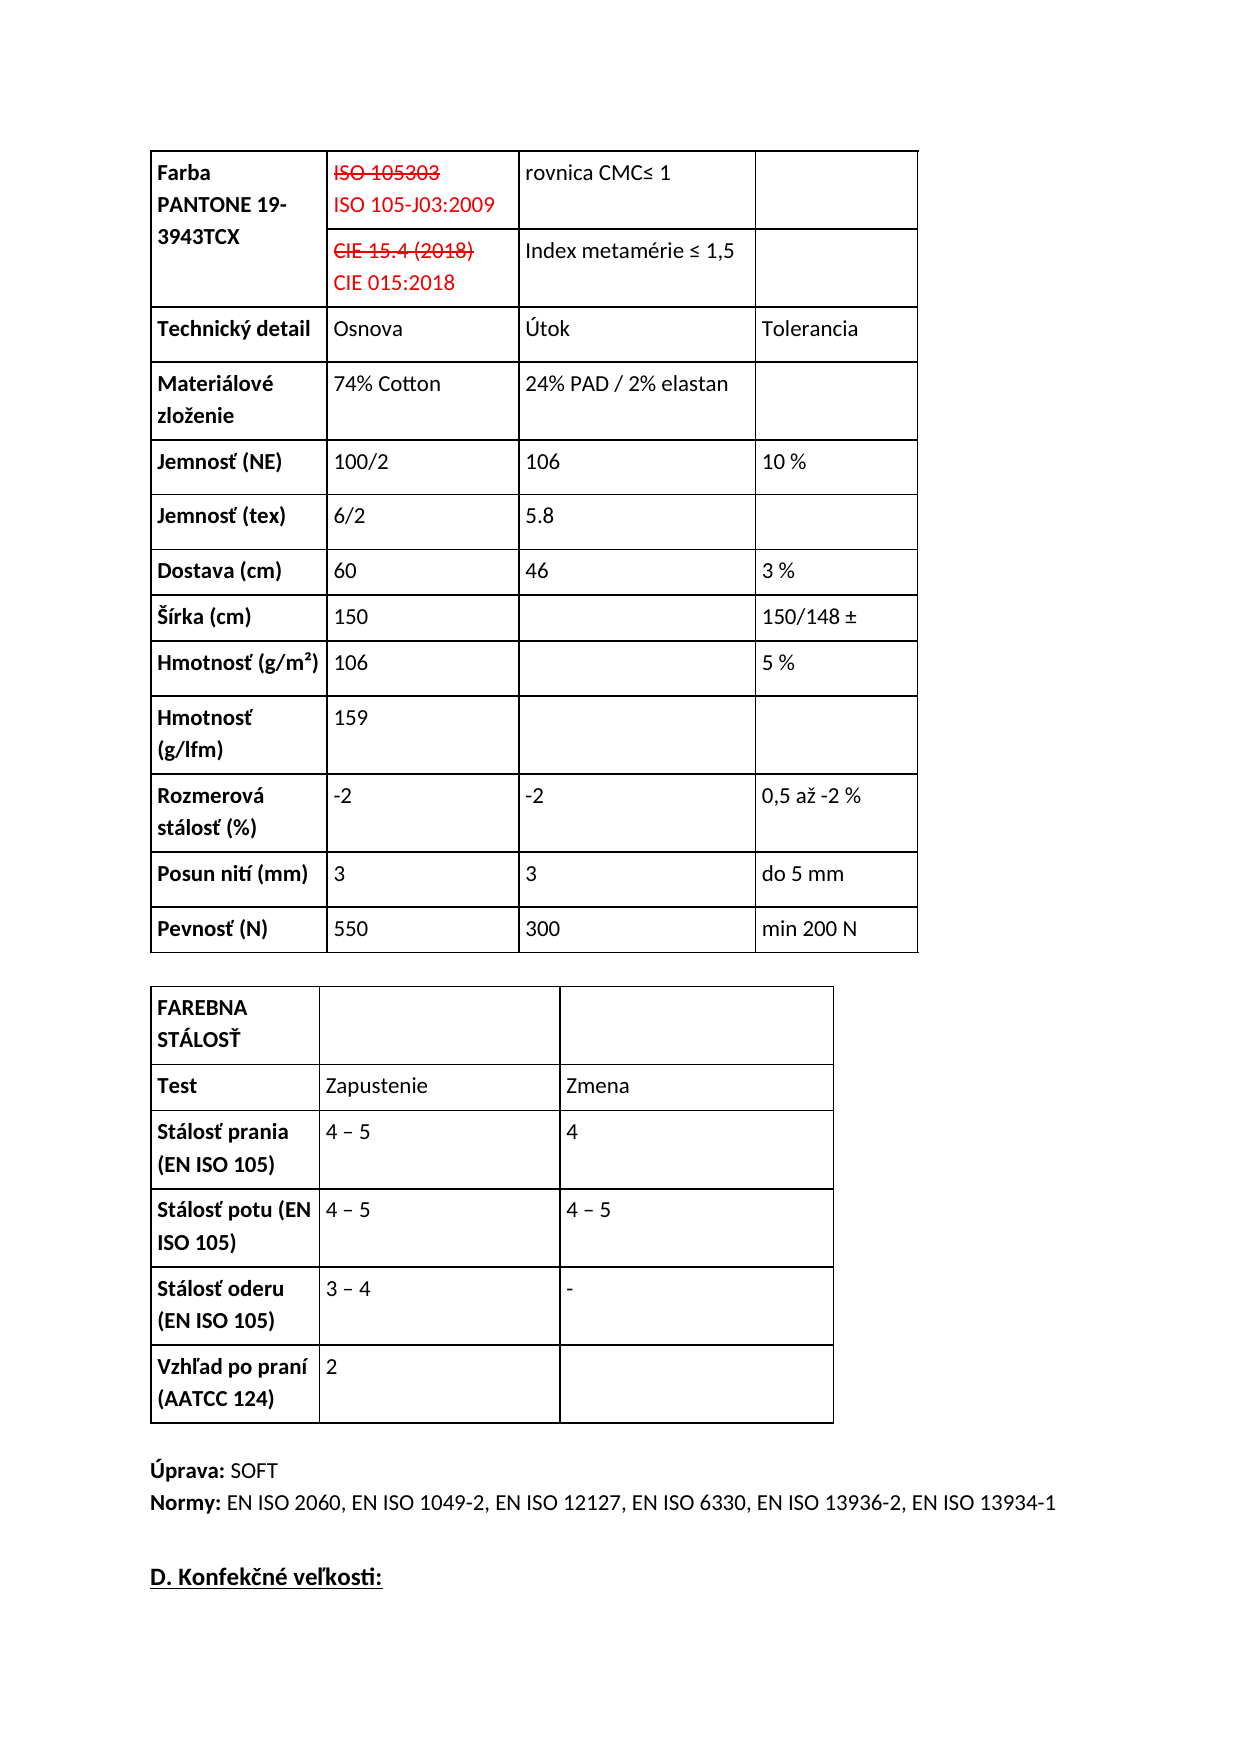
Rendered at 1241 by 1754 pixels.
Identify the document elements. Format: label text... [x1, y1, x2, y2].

table_header FAREBNA STÁLOSŤ [152, 987, 319, 1064]
table_cell [756, 230, 917, 306]
table_cell 10 % [756, 441, 917, 494]
table_cell [520, 596, 755, 640]
table_cell 24% PAD / 2% elastan [520, 363, 755, 439]
table_cell 46 [520, 550, 755, 594]
table_cell 106 [328, 642, 518, 695]
table_cell CIE 15.4 (2018) CIE 015:2018 [328, 230, 518, 306]
table_cell 6/2 [328, 495, 518, 548]
table_cell 159 [328, 697, 518, 773]
table_cell Vzhľad po praní (AATCC 124) [152, 1346, 319, 1422]
table_header [320, 987, 559, 1064]
table_cell -2 [328, 775, 518, 851]
table_cell 100/2 [328, 441, 518, 494]
table_cell 4 – 5 [320, 1190, 559, 1266]
table_cell 4 [561, 1111, 833, 1188]
table_cell Jemnosť (NE) [152, 441, 326, 494]
table_cell do 5 mm [756, 853, 917, 906]
table_cell Zapustenie [320, 1065, 559, 1110]
table_cell 150/148 ± [756, 596, 917, 640]
table_cell Šírka (cm) [152, 596, 326, 640]
table_cell Stálosť prania (EN ISO 105) [152, 1111, 319, 1188]
table_header ISO 105303 ISO 105-J03:2009 [328, 152, 518, 228]
table_cell Osnova [328, 308, 518, 361]
table_cell 2 [320, 1346, 559, 1422]
table_cell 550 [328, 908, 518, 952]
table_cell Hmotnosť (g/lfm) [152, 697, 326, 773]
table_header rovnica CMC≤ 1 [520, 152, 755, 228]
table_cell Pevnosť (N) [152, 908, 326, 952]
table_cell 4 – 5 [320, 1111, 559, 1188]
text Úprava: SOFT [150, 1424, 1090, 1484]
table_header Farba PANTONE 19-3943TCX [152, 152, 326, 306]
table_cell 4 – 5 [561, 1190, 833, 1266]
table_cell 5.8 [520, 495, 755, 548]
table_cell Stálosť oderu (EN ISO 105) [152, 1268, 319, 1344]
table_cell Jemnosť (tex) [152, 495, 326, 548]
table_cell 3 – 4 [320, 1268, 559, 1344]
table_cell 150 [328, 596, 518, 640]
table_cell Test [152, 1065, 319, 1110]
table_cell Dostava (cm) [152, 550, 326, 594]
table_header [756, 152, 917, 228]
table_cell [561, 1346, 833, 1422]
table_cell 106 [520, 441, 755, 494]
table_cell [520, 642, 755, 695]
table_cell min 200 N [756, 908, 917, 952]
table_cell [756, 697, 917, 773]
table_cell Materiálové zloženie [152, 363, 326, 439]
table_cell [520, 697, 755, 773]
table_cell 3 [328, 853, 518, 906]
table_cell 60 [328, 550, 518, 594]
table_cell 300 [520, 908, 755, 952]
table_cell Útok [520, 308, 755, 361]
text Normy: EN ISO 2060, EN ISO 1049-2, EN ISO 12127, EN ISO 6330, EN ISO 13936-2, EN ISO 13934-1 [150, 1488, 1090, 1516]
table_cell 74% Cotton [328, 363, 518, 439]
table_cell Rozmerová stálosť (%) [152, 775, 326, 851]
table_cell 3 [520, 853, 755, 906]
table_cell Hmotnosť (g/m²) [152, 642, 326, 695]
table_cell [756, 495, 917, 548]
table_cell - [561, 1268, 833, 1344]
table_cell Stálosť potu (EN ISO 105) [152, 1190, 319, 1266]
table_cell Zmena [561, 1065, 833, 1110]
table_cell Technický detail [152, 308, 326, 361]
text D. Konfekčné veľkosti: [150, 1562, 1090, 1592]
table_cell [756, 363, 917, 439]
table_cell Tolerancia [756, 308, 917, 361]
table_cell 5 % [756, 642, 917, 695]
table_cell Index metamérie ≤ 1,5 [520, 230, 755, 306]
table_cell 0,5 až -2 % [756, 775, 917, 851]
table_cell 3 % [756, 550, 917, 594]
table_cell -2 [520, 775, 755, 851]
table_cell Posun nití (mm) [152, 853, 326, 906]
table_header [561, 987, 833, 1064]
